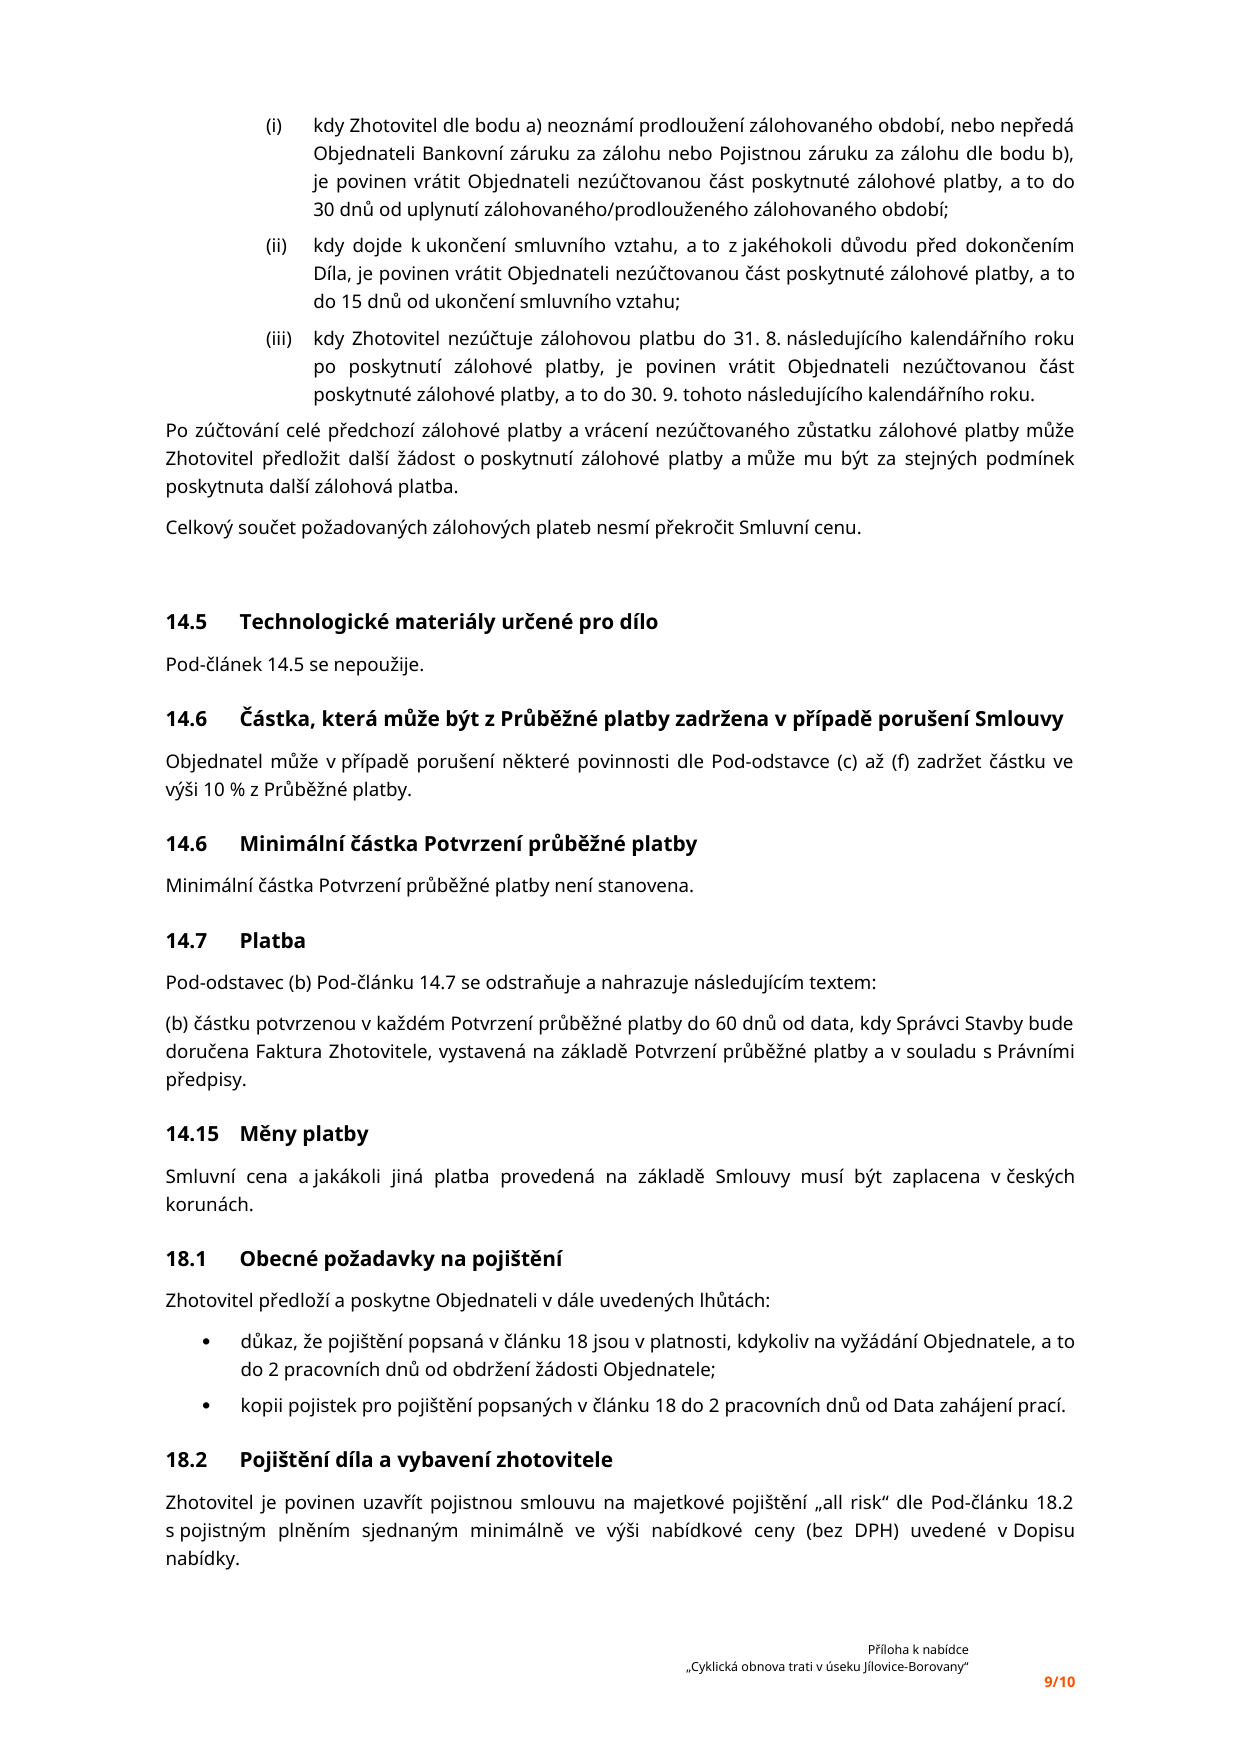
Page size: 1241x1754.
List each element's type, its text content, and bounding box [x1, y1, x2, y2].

text kopii pojistek pro pojištění popsaných v článku 18 do 2 pracovních dnů od Data zahájení prací. [203, 1393, 1075, 1418]
text 18.2 Pojištění díla a vybavení zhotovitele [165, 1446, 1075, 1474]
text Smluvní cena a jakákoli jiná platba provedená na základě Smlouvy musí být zaplacena v českých korunách. [165, 1163, 1075, 1216]
text 14.6 Částka, která může být z Průběžné platby zadržena v případě porušení Smlouvy [165, 704, 1075, 733]
text 18.1 Obecné požadavky na pojištění [165, 1244, 1075, 1272]
text Zhotovitel je povinen uzavřít pojistnou smlouvu na majetkové pojištění „all risk“ dle Pod-článku 18.2 s pojistným plněním sjednaným minimálně ve výši nabídkové ceny (bez DPH) uvedené v Dopisu nabídky. [165, 1489, 1075, 1571]
text kdy dojde k ukončení smluvního vztahu, a to z jakéhokoli důvodu před dokončením Díla, je povinen vrátit Objednateli nezúčtovanou část poskytnuté zálohové platby, a to do 15 dnů od ukončení smluvního vztahu; [266, 233, 1075, 314]
text kdy Zhotovitel dle bodu a) neoznámí prodloužení zálohovaného období, nebo nepředá Objednateli Bankovní záruku za zálohu nebo Pojistnou záruku za zálohu dle bodu b), je povinen vrátit Objednateli nezúčtovanou část poskytnuté zálohové platby, a to do 30 dnů od uplynutí zálohovaného/prodlouženého zálohovaného období; [266, 112, 1075, 222]
text Minimální částka Potvrzení průběžné platby není stanovena. [165, 873, 1075, 898]
text Pod-odstavec (b) Pod-článku 14.7 se odstraňuje a nahrazuje následujícím textem: [165, 969, 1075, 995]
text kdy Zhotovitel nezúčtuje zálohovou platbu do 31. 8. následujícího kalendářního roku po poskytnutí zálohové platby, je povinen vrátit Objednateli nezúčtovanou část poskytnuté zálohové platby, a to do 30. 9. tohoto následujícího kalendářního roku. [266, 325, 1075, 407]
text důkaz, že pojištění popsaná v článku 18 jsou v platnosti, kdykoliv na vyžádání Objednatele, a to do 2 pracovních dnů od obdržení žádosti Objednatele; [203, 1328, 1075, 1382]
text Objednatel může v případě porušení některé povinnosti dle Pod-odstavce (c) až (f) zadržet částku ve výši 10 % z Průběžné platby. [165, 748, 1075, 802]
text 14.15 Měny platby [165, 1119, 1075, 1148]
text Celkový součet požadovaných zálohových plateb nesmí překročit Smluvní cenu. [165, 514, 1075, 539]
text 14.6 Minimální částka Potvrzení průběžné platby [165, 829, 1075, 857]
text 14.7 Platba [165, 926, 1075, 954]
text (b) částku potvrzenou v každém Potvrzení průběžné platby do 60 dnů od data, kdy Správci Stavby bude doručena Faktura Zhotovitele, vystavená na základě Potvrzení průběžné platby a v souladu s Právními předpisy. [165, 1010, 1075, 1092]
text Zhotovitel předloží a poskytne Objednateli v dále uvedených lhůtách: [165, 1288, 1075, 1313]
text Po zúčtování celé předchozí zálohové platby a vrácení nezúčtovaného zůstatku zálohové platby může Zhotovitel předložit další žádost o poskytnutí zálohové platby a může mu být za stejných podmínek poskytnuta další zálohová platba. [165, 417, 1075, 499]
text 14.5 Technologické materiály určené pro dílo [165, 607, 1075, 636]
text Pod-článek 14.5 se nepoužije. [165, 651, 1075, 677]
